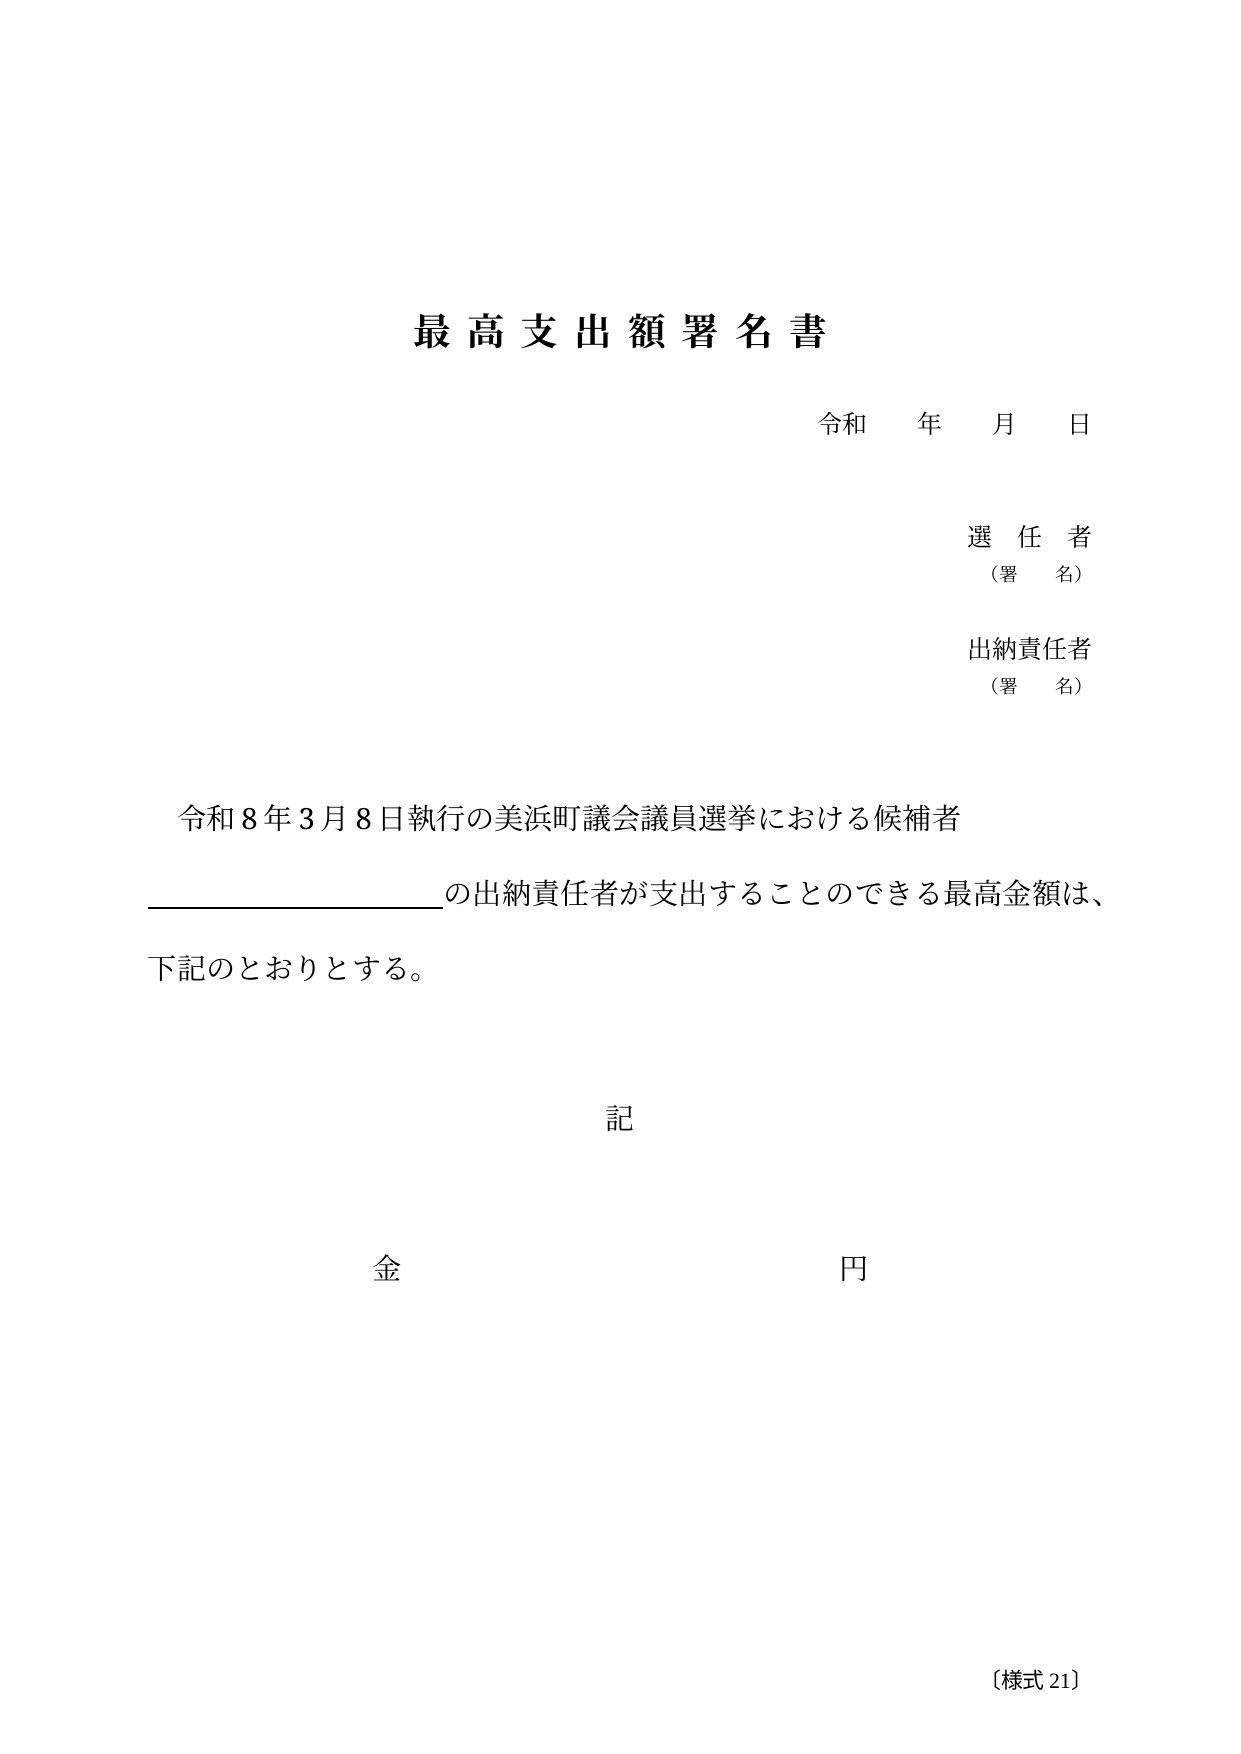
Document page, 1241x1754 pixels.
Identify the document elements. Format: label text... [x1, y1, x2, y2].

text 令和8年3月8日執行の美浜町議会議員選挙における候補者 [148, 779, 1092, 854]
text （署 名） [148, 667, 1092, 704]
text 最高支出額署名書 [148, 292, 1092, 367]
text 出納責任者 [148, 629, 1092, 667]
text 令和 年 月 日 [148, 404, 1092, 442]
text 選 任 者 [148, 517, 1092, 554]
text （署 名） [148, 554, 1092, 592]
text の出納責任者が支出することのできる最高金額は、下記のとおりとする。 [148, 854, 1092, 1004]
text 金 円 [148, 1229, 1092, 1304]
subtitle 記 [148, 1079, 1092, 1154]
